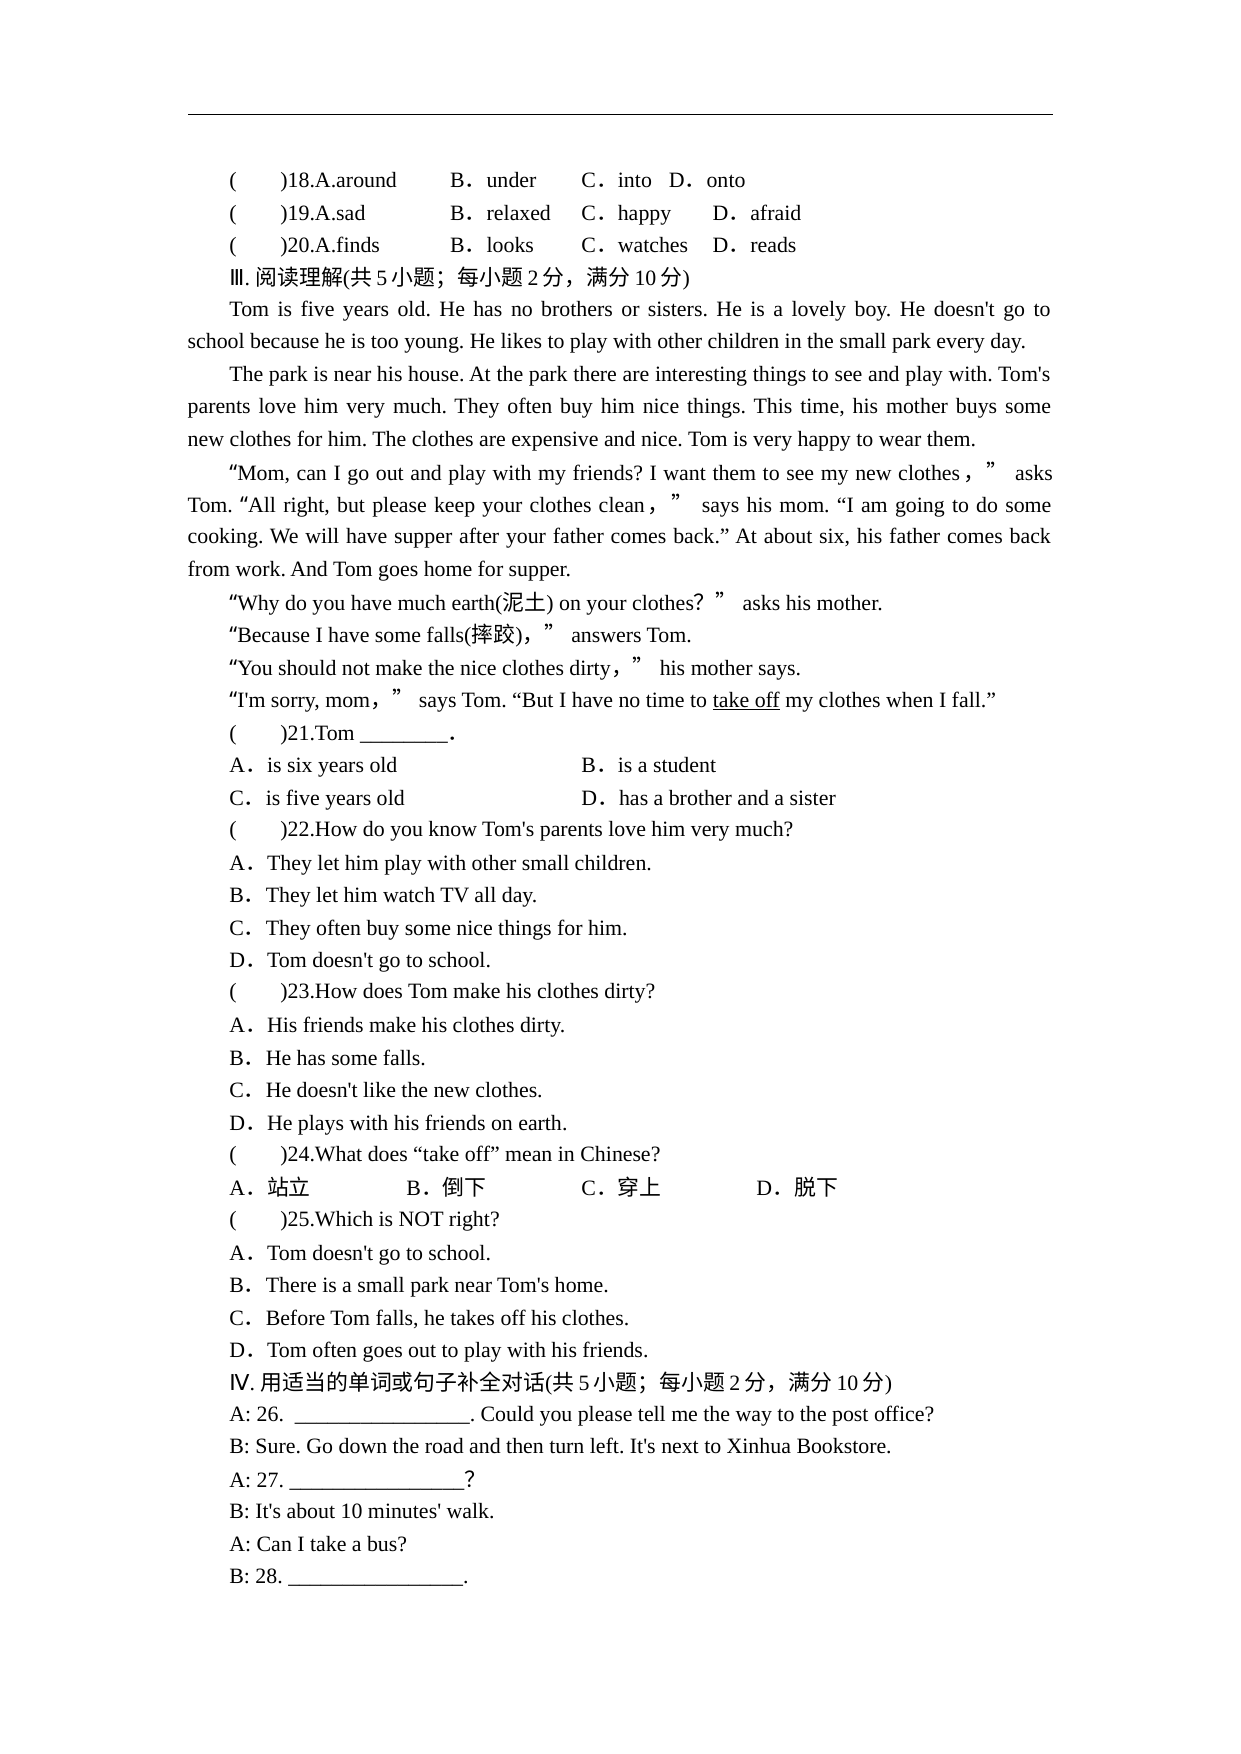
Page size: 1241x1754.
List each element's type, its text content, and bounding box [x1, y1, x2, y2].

text A．Tom doesn't go to school. [187, 1234, 1053, 1267]
text ( )23.How does Tom make his clothes dirty? [187, 974, 1053, 1007]
text D．He plays with his friends on earth. [187, 1104, 1053, 1137]
text B: 28. ________________. [187, 1559, 1053, 1592]
text Tom is five years old. He has no brothers or sisters. He is a lovely boy. He doesn't go to school because he is too young. He likes to play with other children in the small park every day. [187, 292, 1053, 357]
text C．is five years old D．has a brother and a sister [187, 779, 1053, 812]
text C．Before Tom falls, he takes off his clothes. [187, 1299, 1053, 1332]
text C．He doesn't like the new clothes. [187, 1072, 1053, 1104]
text “Why do you have much earth(泥土) on your clothes？” asks his mother. [187, 584, 1053, 617]
text “Because I have some falls(摔跤)，” answers Tom. [187, 617, 1053, 649]
text A．is six years old B．is a student [187, 747, 1053, 779]
text ( )18.A.around B．under C．into D．onto [187, 162, 1053, 194]
text B．There is a small park near Tom's home. [187, 1267, 1053, 1299]
text A．站立 B．倒下 C．穿上 D．脱下 [187, 1169, 1053, 1202]
text ( )25.Which is NOT right? [187, 1202, 1053, 1234]
text ( )24.What does “take off” mean in Chinese? [187, 1137, 1053, 1169]
text “You should not make the nice clothes dirty，” his mother says. [187, 649, 1053, 682]
text Ⅲ. 阅读理解(共5小题；每小题2分，满分10分) [187, 259, 1053, 292]
text “Mom, can I go out and play with my friends? I want them to see my new clothes，” asks Tom. “All right, but please keep your clothes clean，” says his mom. “I am going to do some cooking. We will have supper after your father comes back.” At about six, his father comes back from work. And Tom goes home for supper. [187, 454, 1053, 584]
text B．They let him watch TV all day. [187, 877, 1053, 909]
text A: 26. ________________. Could you please tell me the way to the post office? [187, 1397, 1053, 1429]
text B: Sure. Go down the road and then turn left. It's next to Xinhua Bookstore. [187, 1429, 1053, 1462]
text ( )22.How do you know Tom's parents love him very much? [187, 812, 1053, 844]
text D．Tom often goes out to play with his friends. [187, 1332, 1053, 1364]
text A: 27. ________________？ [187, 1462, 1053, 1494]
text B: It's about 10 minutes' walk. [187, 1494, 1053, 1527]
text B．He has some falls. [187, 1039, 1053, 1072]
text A．His friends make his clothes dirty. [187, 1007, 1053, 1039]
text ( )19.A.sad B．relaxed C．happy D．afraid [187, 194, 1053, 227]
text The park is near his house. At the park there are interesting things to see and play with. Tom's parents love him very much. They often buy him nice things. This time, his mother buys some new clothes for him. The clothes are expensive and nice. Tom is very happy to wear them. [187, 357, 1053, 454]
text Ⅳ. 用适当的单词或句子补全对话(共5小题；每小题2分，满分10分) [187, 1364, 1053, 1397]
text D．Tom doesn't go to school. [187, 942, 1053, 974]
text C．They often buy some nice things for him. [187, 909, 1053, 942]
text A: Can I take a bus? [187, 1527, 1053, 1559]
text ( )20.A.finds B．looks C．watches D．reads [187, 227, 1053, 259]
text “I'm sorry, mom，” says Tom. “But I have no time to take off my clothes when I fall.” [187, 682, 1053, 714]
text A．They let him play with other small children. [187, 844, 1053, 877]
text ( )21.Tom ________． [187, 714, 1053, 747]
